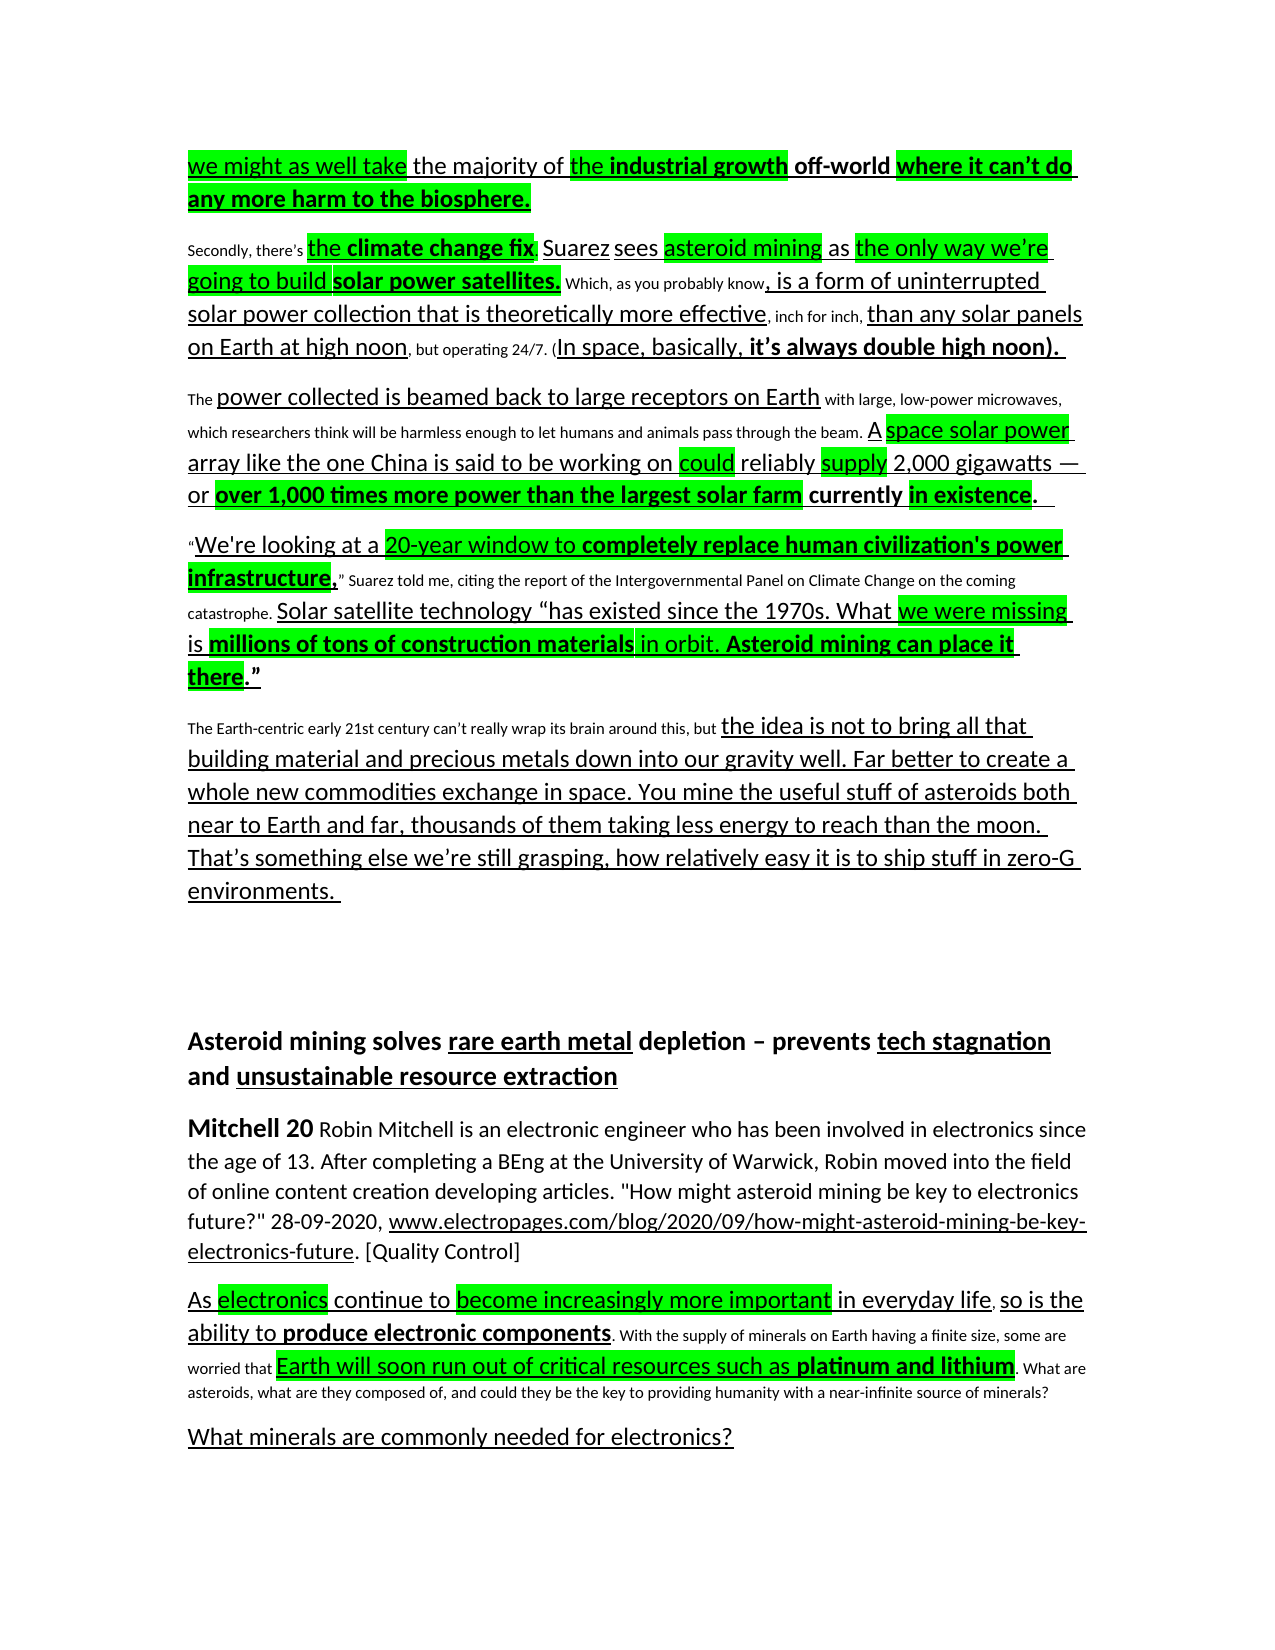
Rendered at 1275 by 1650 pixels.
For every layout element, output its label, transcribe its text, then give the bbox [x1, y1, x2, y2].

text As electronics continue to become increasingly more important in everyday life, so is the ability to produce electronic components. With the supply of minerals on Earth having a finite size, some are worried that Earth will soon run out of critical resources such as platinum and lithium. What are asteroids, what are they composed of, and could they be the key to providing humanity with a near-infinite source of minerals? [187, 1284, 1087, 1403]
text “We're looking at a 20-year window to completely replace human civilization's power infrastructure,” Suarez told me, citing the report of the Intergovernmental Panel on Climate Change on the coming catastrophe. Solar satellite technology “has existed since the 1970s. What we were missing is millions of tons of construction materials in orbit. Asteroid mining can place it there.” [187, 529, 1087, 691]
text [187, 150, 1087, 213]
text Mitchell 20 Robin Mitchell is an electronic engineer who has been involved in electronics since the age of 13. After completing a BEng at the University of Warwick, Robin moved into the field of online content creation developing articles. "How might asteroid mining be key to electronics future?" 28-09-2020, www.electropages.com/blog/2020/09/how-might-asteroid-mining-be-key-electronics-future. [Quality Control] [187, 1112, 1087, 1266]
text Asteroid mining solves rare earth metal depletion – prevents tech stagnation and unsustainable resource extraction [187, 1024, 1087, 1092]
text What minerals are commonly needed for electronics? [187, 1421, 1087, 1451]
text The power collected is beamed back to large receptors on Earth with large, low-power microwaves, which researchers think will be harmless enough to let humans and animals pass through the beam. A space solar power array like the one China is said to be working on could reliably supply 2,000 gigawatts — or over 1,000 times more power than the largest solar farm currently in existence. [187, 381, 1087, 510]
text Secondly, there’s the climate change fix. Suarez sees asteroid mining as the only way we’re going to build solar power satellites. Which, as you probably know, is a form of uninterrupted solar power collection that is theoretically more effective, inch for inch, than any solar panels on Earth at high noon, but operating 24/7. (In space, basically, it’s always double high noon). [187, 232, 1087, 362]
text The Earth-centric early 21st century can’t really wrap its brain around this, but the idea is not to bring all that building material and precious metals down into our gravity well. Far better to create a whole new commodities exchange in space. You mine the useful stuff of asteroids both near to Earth and far, thousands of them taking less energy to reach than the moon. That’s something else we’re still grasping, how relatively easy it is to ship stuff in zero-G environments. [187, 710, 1087, 906]
